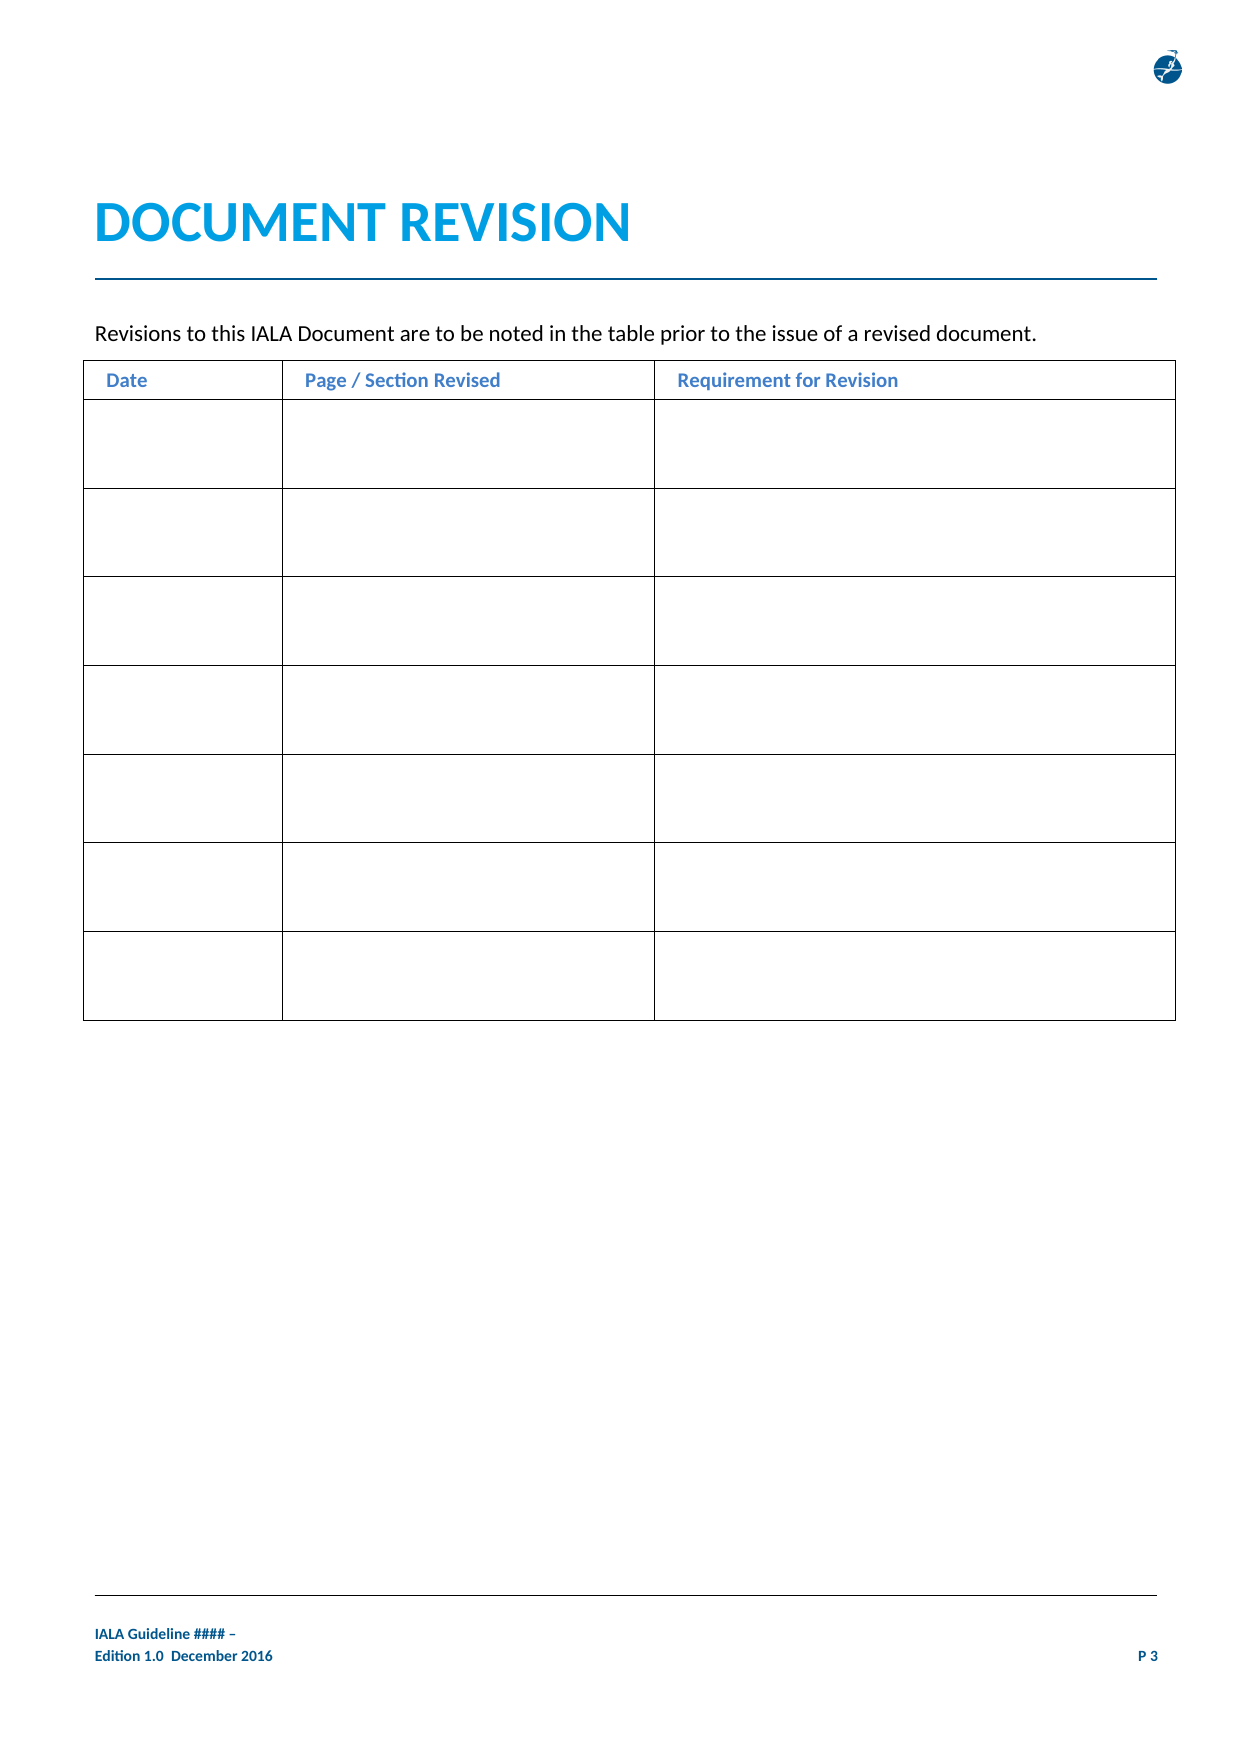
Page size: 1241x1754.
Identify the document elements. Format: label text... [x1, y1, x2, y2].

table_cell [283, 666, 654, 753]
table_cell [283, 755, 654, 842]
table_cell [84, 489, 282, 576]
table_cell [84, 400, 282, 488]
table_cell [655, 489, 1175, 576]
table_cell [655, 932, 1175, 1019]
table_cell [655, 577, 1175, 665]
table_cell [655, 666, 1175, 753]
table_cell [84, 666, 282, 753]
table_cell [283, 400, 654, 488]
table_header Page / Section Revised [283, 361, 654, 399]
text Revisions to this IALA Document are to be noted in the table prior to the issue of a revised document. [94, 319, 1157, 347]
table_cell [84, 755, 282, 842]
table_cell [84, 843, 282, 931]
table_header Date [84, 361, 282, 399]
table_cell [283, 577, 654, 665]
table_cell [655, 400, 1175, 488]
table_cell [283, 489, 654, 576]
table_cell [283, 932, 654, 1019]
table_cell [655, 755, 1175, 842]
picture [1122, 0, 1241, 119]
table_cell [655, 843, 1175, 931]
table_cell [283, 843, 654, 931]
table_cell [84, 932, 282, 1019]
table_header Requirement for Revision [655, 361, 1175, 399]
table_cell [84, 577, 282, 665]
